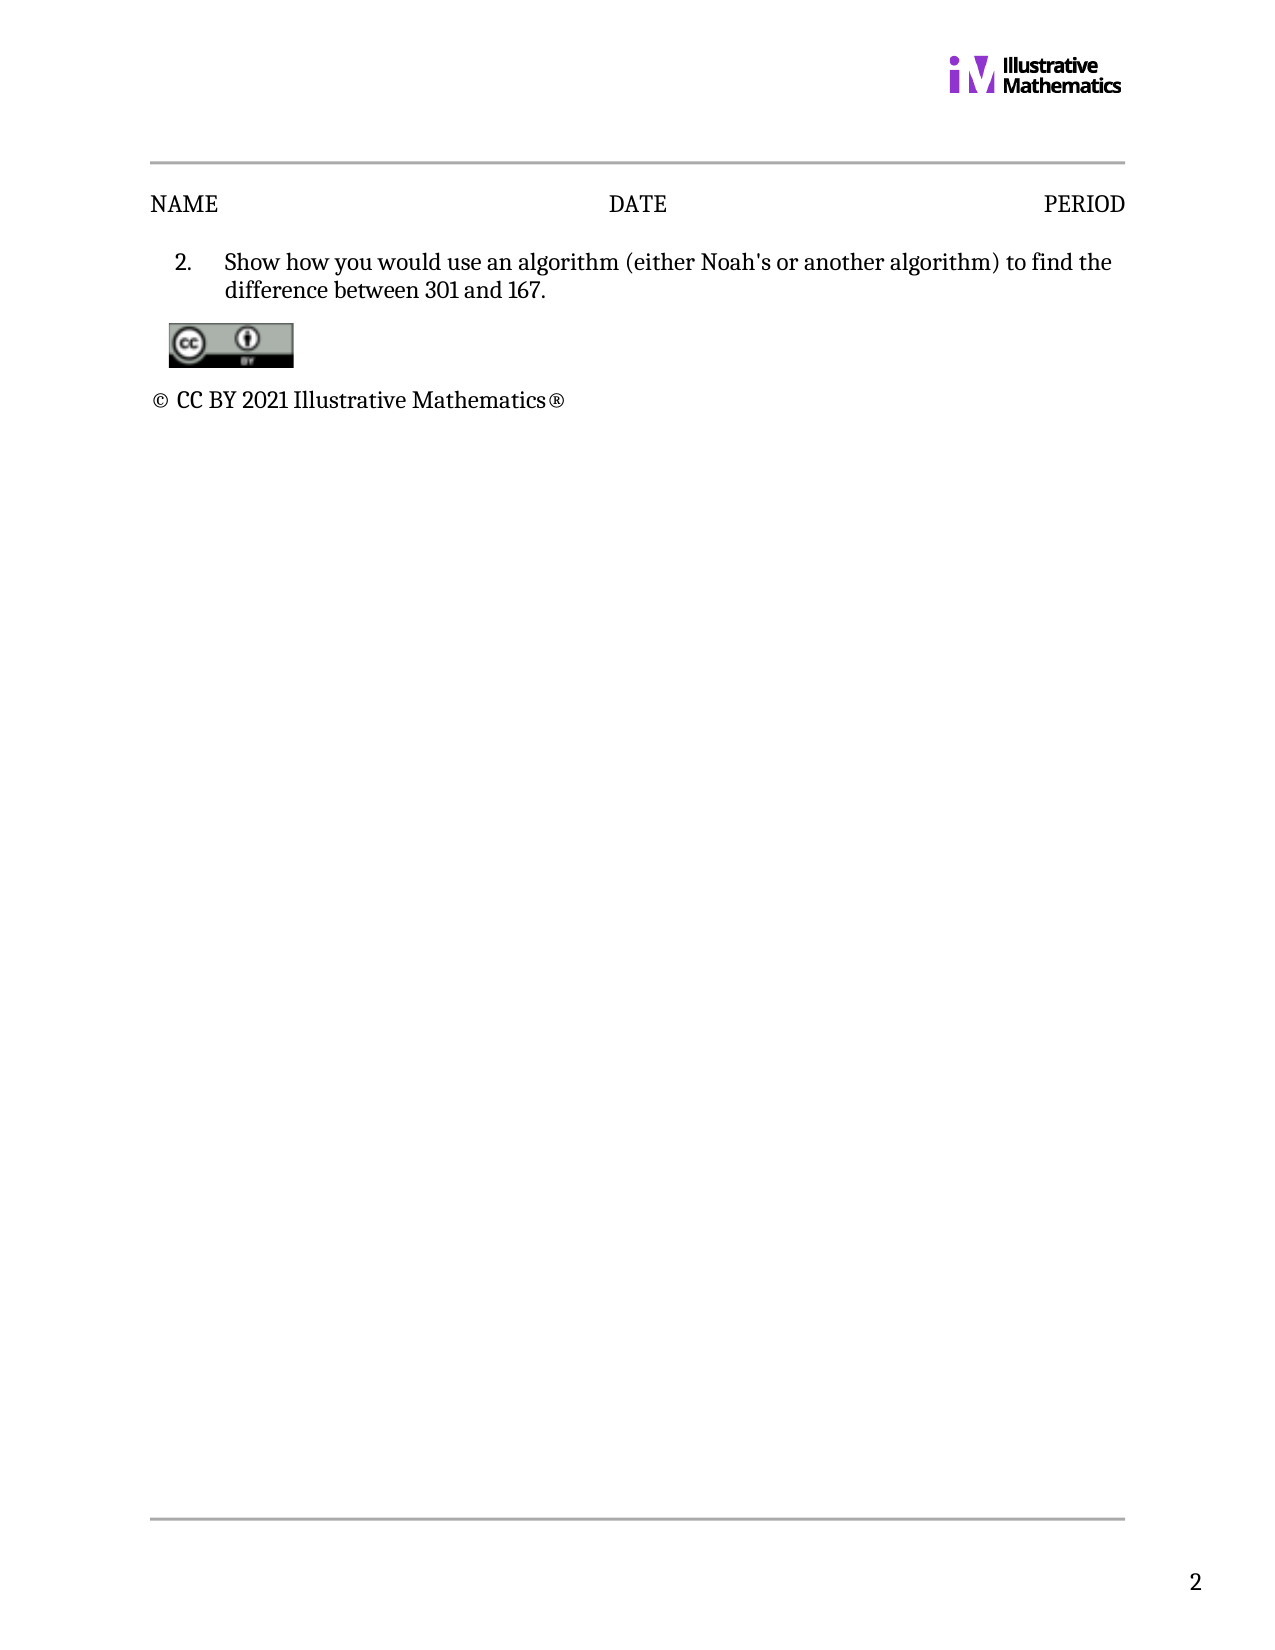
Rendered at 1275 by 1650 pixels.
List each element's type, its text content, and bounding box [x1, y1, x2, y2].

text © CC BY 2021 Illustrative Mathematics® [150, 386, 1125, 415]
list Show how you would use an algorithm (either Noah's or another algorithm) to find the difference between 301 and 167. [175, 247, 1125, 305]
picture [949, 55, 1121, 93]
picture [168, 323, 294, 368]
